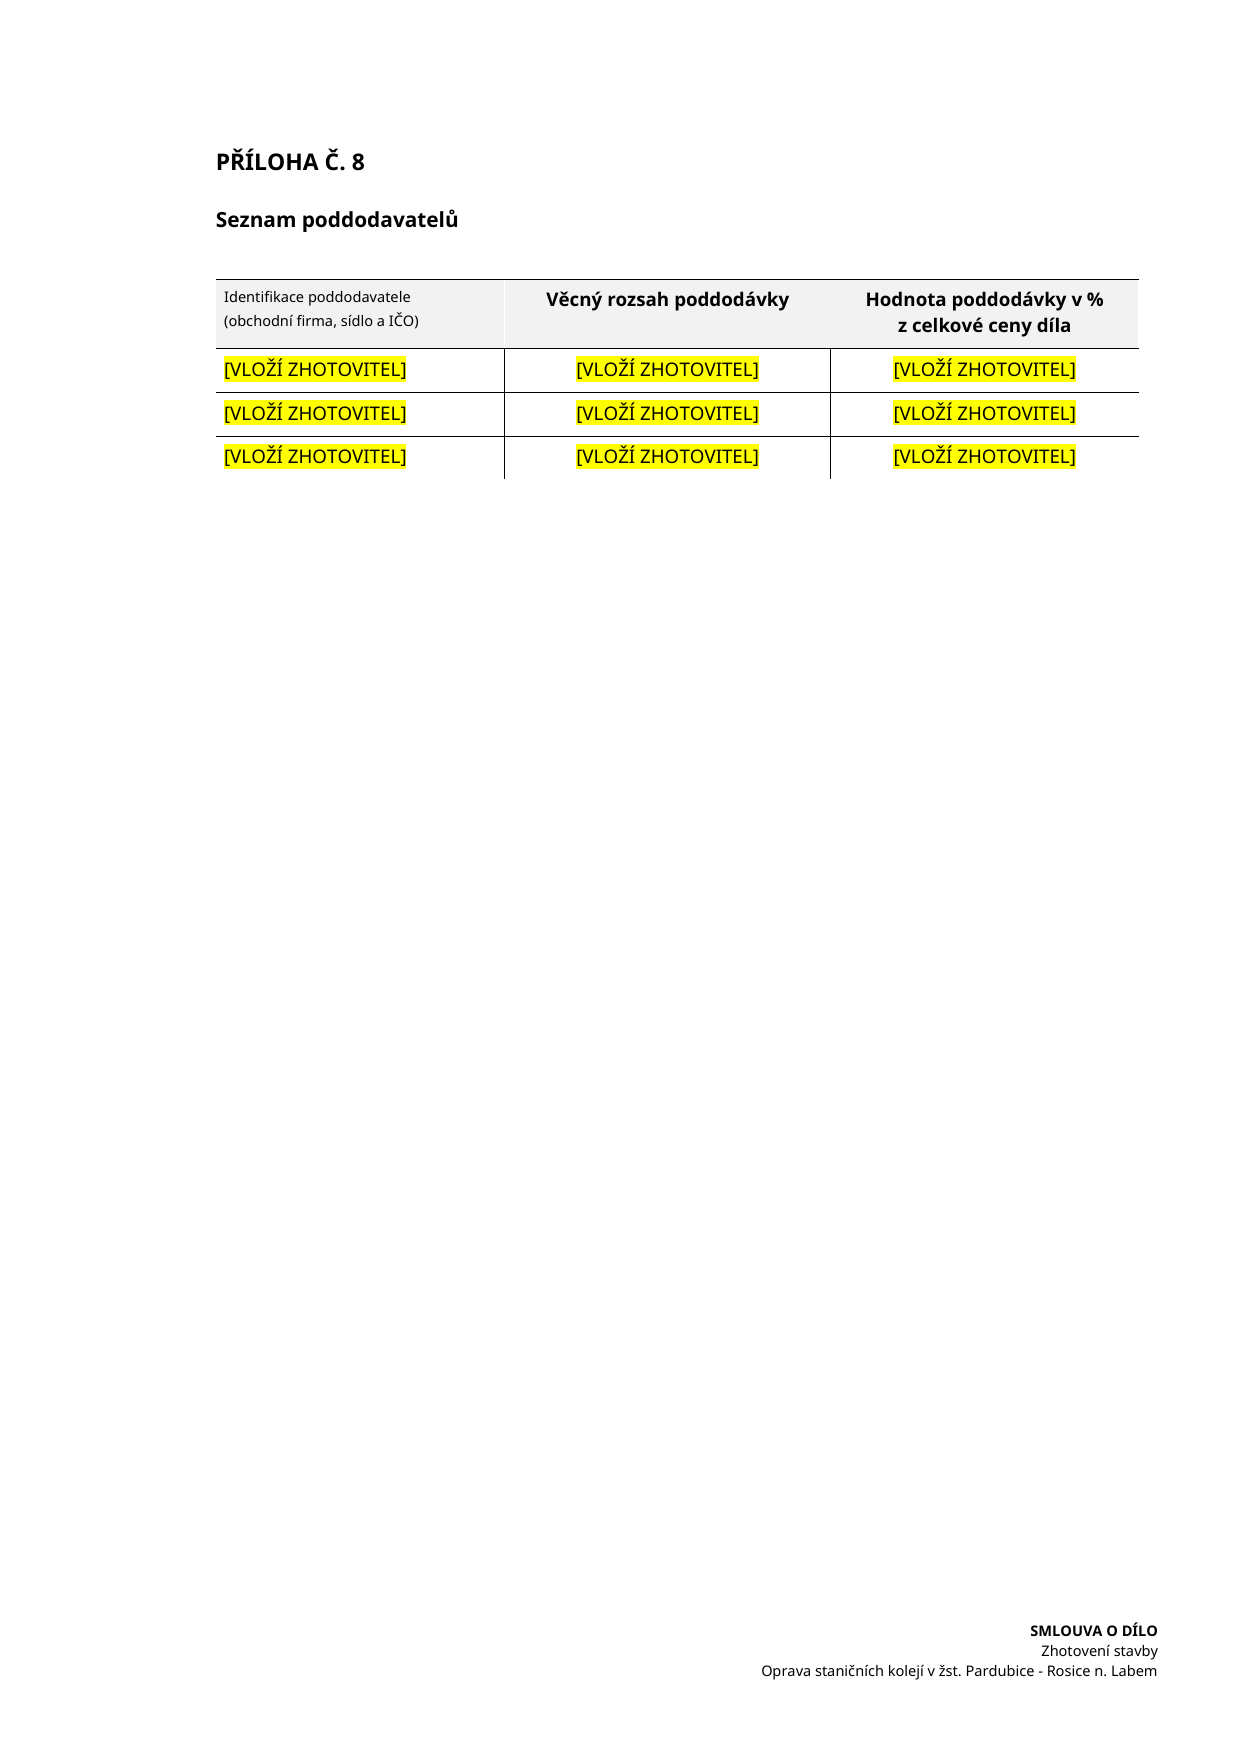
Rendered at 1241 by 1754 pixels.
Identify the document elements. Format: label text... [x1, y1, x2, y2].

table_cell [VLOŽÍ ZHOTOVITEL] [216, 393, 504, 436]
table_cell [VLOŽÍ ZHOTOVITEL] [831, 437, 1138, 479]
text Seznam poddodavatelů [216, 205, 1122, 233]
text Příloha č. 8 [216, 146, 1122, 177]
table_header Hodnota poddodávky v % z celkové ceny díla [831, 280, 1138, 348]
table_cell [VLOŽÍ ZHOTOVITEL] [831, 393, 1138, 436]
table_cell [VLOŽÍ ZHOTOVITEL] [831, 349, 1138, 392]
table_header Identifikace poddodavatele (obchodní firma, sídlo a IČO) [216, 280, 504, 348]
table_cell [VLOŽÍ ZHOTOVITEL] [216, 437, 504, 479]
table_cell [VLOŽÍ ZHOTOVITEL] [505, 349, 830, 392]
table_cell [VLOŽÍ ZHOTOVITEL] [505, 437, 830, 479]
table_cell [VLOŽÍ ZHOTOVITEL] [505, 393, 830, 436]
table_header Věcný rozsah poddodávky [505, 280, 831, 348]
table_cell [VLOŽÍ ZHOTOVITEL] [216, 349, 504, 392]
